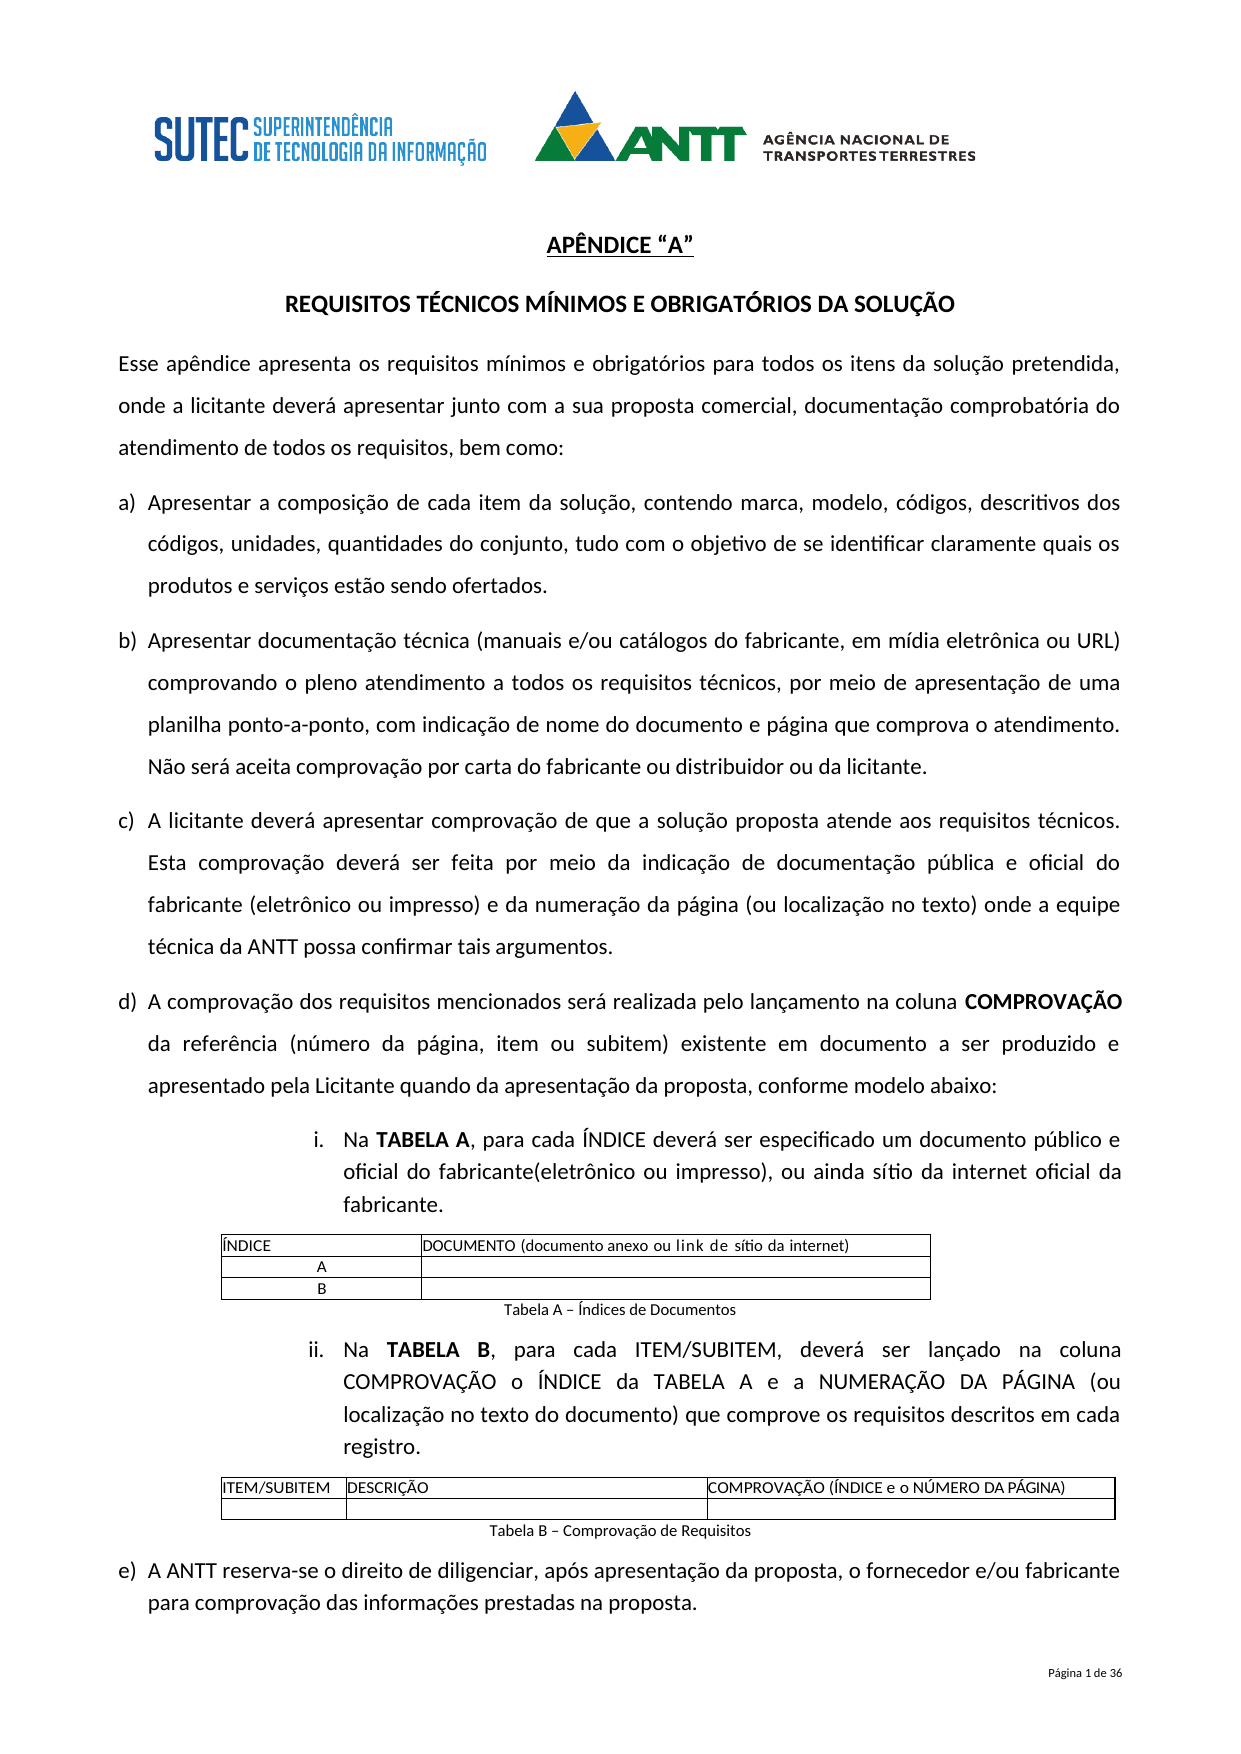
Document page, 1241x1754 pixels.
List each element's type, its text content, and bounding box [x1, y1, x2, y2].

list Na TABELA A, para cada ÍNDICE deverá ser especificado um documento público e oficial do fabricante(eletrônico ou impresso), ou ainda sítio da internet oficial da fabricante. [324, 1125, 1122, 1218]
text A licitante deverá apresentar comprovação de que a solução proposta atende aos requisitos técnicos. Esta comprovação deverá ser feita por meio da indicação de documentação pública e oficial do fabricante (eletrônico ou impresso) e da numeração da página (ou localização no texto) onde a equipe técnica da ANTT possa confirmar tais argumentos. [118, 806, 1122, 960]
table_header ITEM/SUBITEM [222, 1478, 346, 1498]
table_header ÍNDICE [222, 1235, 421, 1256]
table_header DOCUMENTO (documento anexo ou link de sítio da internet) [422, 1235, 930, 1256]
text Tabela A – Índices de Documentos [118, 1299, 1122, 1320]
text A ANTT reserva-se o direito de diligenciar, após apresentação da proposta, o fornecedor e/ou fabricante para comprovação das informações prestadas na proposta. [118, 1556, 1122, 1616]
text REQUISITOS TÉCNICOS MÍNIMOS E OBRIGATÓRIOS DA SOLUÇÃO [118, 288, 1122, 319]
text Tabela B – Comprovação de Requisitos [118, 1520, 1122, 1541]
text Apresentar documentação técnica (manuais e/ou catálogos do fabricante, em mídia eletrônica ou URL) comprovando o pleno atendimento a todos os requisitos técnicos, por meio de apresentação de uma planilha ponto-a-ponto, com indicação de nome do documento e página que comprova o atendimento. Não será aceita comprovação por carta do fabricante ou distribuidor ou da licitante. [118, 626, 1122, 780]
table_cell [422, 1257, 930, 1277]
text APÊNDICE “A” [118, 229, 1122, 260]
text Apresentar a composição de cada item da solução, contendo marca, modelo, códigos, descritivos dos códigos, unidades, quantidades do conjunto, tudo com o objetivo de se identificar claramente quais os produtos e serviços estão sendo ofertados. [118, 488, 1122, 599]
table_cell B [222, 1278, 421, 1298]
picture [118, 73, 1004, 199]
table_header COMPROVAÇÃO (ÍNDICE e o NÚMERO DA PÁGINA) [708, 1478, 1114, 1498]
table_cell A [222, 1257, 421, 1277]
table_cell [422, 1278, 930, 1298]
list Na TABELA B, para cada ITEM/SUBITEM, deverá ser lançado na coluna COMPROVAÇÃO o ÍNDICE da TABELA A e a NUMERAÇÃO DA PÁGINA (ou localização no texto do documento) que comprove os requisitos descritos em cada registro. [324, 1335, 1122, 1460]
text A comprovação dos requisitos mencionados será realizada pelo lançamento na coluna COMPROVAÇÃO da referência (número da página, item ou subitem) existente em documento a ser produzido e apresentado pela Licitante quando da apresentação da proposta, conforme modelo abaixo: [118, 987, 1122, 1099]
text Esse apêndice apresenta os requisitos mínimos e obrigatórios para todos os itens da solução pretendida, onde a licitante deverá apresentar junto com a sua proposta comercial, documentação comprobatória do atendimento de todos os requisitos, bem como: [118, 349, 1122, 461]
table_cell [708, 1499, 1114, 1519]
table_cell [347, 1499, 707, 1519]
table_cell [222, 1499, 346, 1519]
table_header DESCRIÇÃO [347, 1478, 707, 1498]
